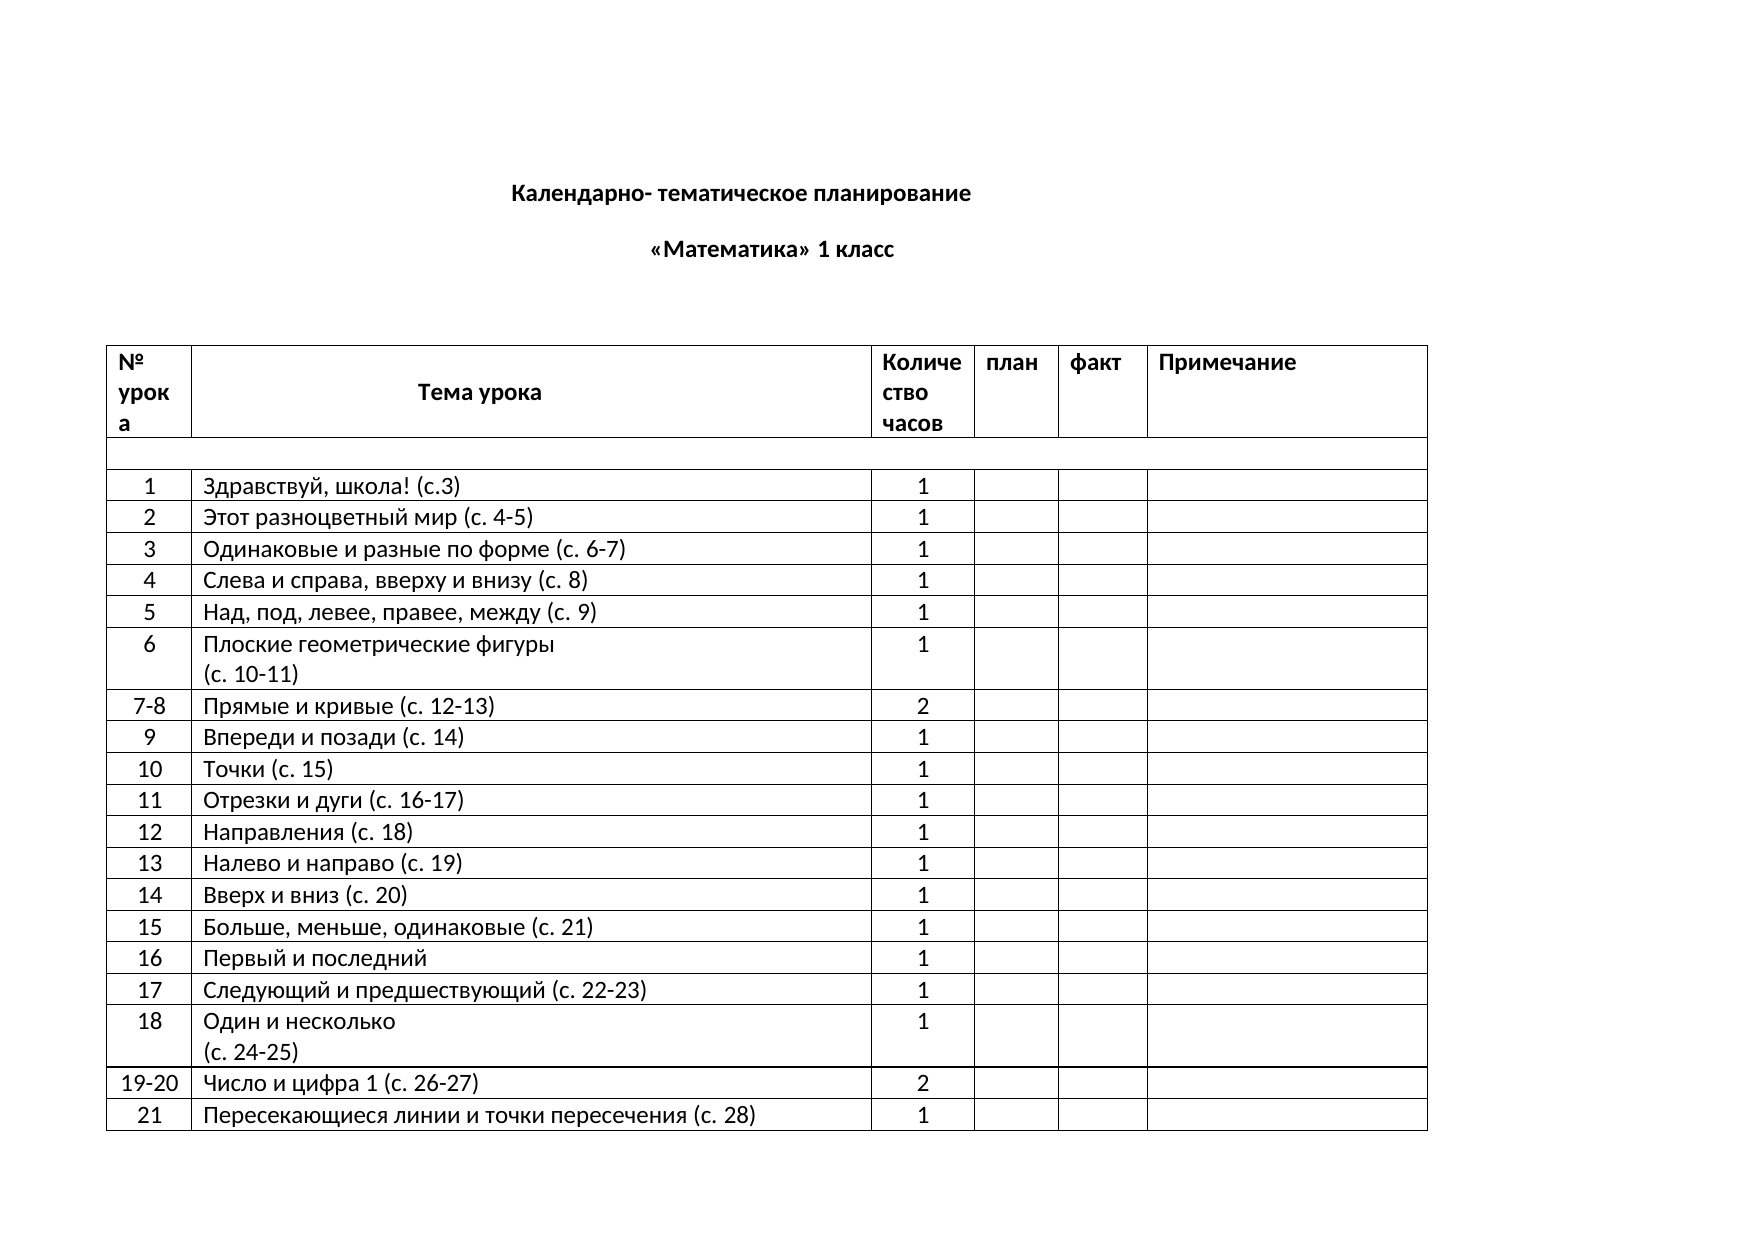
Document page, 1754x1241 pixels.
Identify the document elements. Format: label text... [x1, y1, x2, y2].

table_cell [975, 628, 1058, 689]
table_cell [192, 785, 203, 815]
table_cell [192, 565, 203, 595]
table_header факт [1059, 346, 1147, 437]
table_cell [1148, 974, 1427, 1004]
table_cell 1 [872, 628, 974, 689]
table_cell [975, 1068, 1058, 1098]
table_cell [1059, 470, 1147, 500]
table_cell [975, 690, 1058, 720]
table_cell 18 [107, 1005, 191, 1066]
table_cell [975, 1099, 1058, 1129]
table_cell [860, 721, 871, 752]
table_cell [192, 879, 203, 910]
table_cell [1148, 785, 1427, 815]
table_cell 5 [107, 596, 191, 627]
table_cell [1148, 911, 1427, 941]
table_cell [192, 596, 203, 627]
table_cell [1148, 501, 1427, 532]
table_cell [1059, 721, 1147, 752]
table_cell [975, 816, 1058, 847]
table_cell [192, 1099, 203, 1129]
table_cell [1059, 753, 1147, 783]
table_cell [1148, 721, 1427, 752]
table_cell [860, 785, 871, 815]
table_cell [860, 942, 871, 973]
table_cell [975, 721, 1058, 752]
table_header Тема урока [192, 346, 871, 437]
table_cell [1059, 1005, 1147, 1066]
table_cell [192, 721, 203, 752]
table_cell 1 [872, 1005, 974, 1066]
table_cell [1148, 470, 1427, 500]
table_cell [1148, 1005, 1427, 1066]
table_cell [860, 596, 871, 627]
table_cell [1059, 848, 1147, 878]
table_cell [1148, 1068, 1427, 1098]
table_cell 6 [107, 628, 191, 689]
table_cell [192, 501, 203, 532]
table_cell [1059, 911, 1147, 941]
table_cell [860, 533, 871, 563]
table_cell [975, 753, 1058, 783]
table_cell 1 [107, 470, 191, 500]
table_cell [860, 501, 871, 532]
table_cell [1148, 596, 1427, 627]
table_cell [1148, 879, 1427, 910]
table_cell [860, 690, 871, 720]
table_cell [107, 438, 1427, 469]
table_cell [975, 501, 1058, 532]
table_cell [975, 785, 1058, 815]
table_header Примечание [1148, 346, 1427, 437]
table_cell [1059, 785, 1147, 815]
table_cell [975, 911, 1058, 941]
table_cell [1059, 816, 1147, 847]
table_cell [975, 1005, 1058, 1066]
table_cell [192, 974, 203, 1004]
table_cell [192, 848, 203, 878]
table_cell [1059, 628, 1147, 689]
text Календарно- тематическое планирование [118, 177, 1636, 208]
table_cell [975, 942, 1058, 973]
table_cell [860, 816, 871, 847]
table_cell [1059, 533, 1147, 563]
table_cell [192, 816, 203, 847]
table_cell [1148, 816, 1427, 847]
table_cell 4 [107, 565, 191, 595]
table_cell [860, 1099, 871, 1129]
table_cell [1148, 753, 1427, 783]
table_cell [1148, 628, 1427, 689]
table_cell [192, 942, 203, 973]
table_cell [1148, 533, 1427, 563]
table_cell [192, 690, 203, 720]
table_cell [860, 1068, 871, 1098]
table_cell [1059, 565, 1147, 595]
table_header № урока [107, 346, 191, 437]
table_cell [1059, 1099, 1147, 1129]
table_cell 2 [107, 501, 191, 532]
table_cell [975, 565, 1058, 595]
table_cell [1148, 942, 1427, 973]
table_cell [1059, 596, 1147, 627]
table_cell [1059, 501, 1147, 532]
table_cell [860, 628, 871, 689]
table_cell [975, 533, 1058, 563]
table_cell [1059, 974, 1147, 1004]
table_header Количество часов [872, 346, 974, 437]
table_cell [1059, 690, 1147, 720]
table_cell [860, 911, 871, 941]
text «Математика» 1 класс [118, 233, 1636, 263]
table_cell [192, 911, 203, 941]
table_cell [1148, 565, 1427, 595]
table_cell [1148, 848, 1427, 878]
table_header план [975, 346, 1058, 437]
table_cell Здравствуй, школа! (с.3) [192, 470, 871, 500]
table_cell [1059, 942, 1147, 973]
table_cell [1059, 1068, 1147, 1098]
table_cell [975, 470, 1058, 500]
table_cell 3 [107, 533, 191, 563]
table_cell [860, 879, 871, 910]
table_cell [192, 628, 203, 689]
table_cell [975, 879, 1058, 910]
table_cell [1059, 879, 1147, 910]
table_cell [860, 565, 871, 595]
table_cell [975, 848, 1058, 878]
table_cell [1148, 690, 1427, 720]
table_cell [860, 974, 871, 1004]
table_cell [1148, 1099, 1427, 1129]
table_cell [975, 974, 1058, 1004]
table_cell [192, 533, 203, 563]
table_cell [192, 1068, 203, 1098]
table_cell 1 [872, 470, 974, 500]
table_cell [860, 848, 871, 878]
table_cell [975, 596, 1058, 627]
